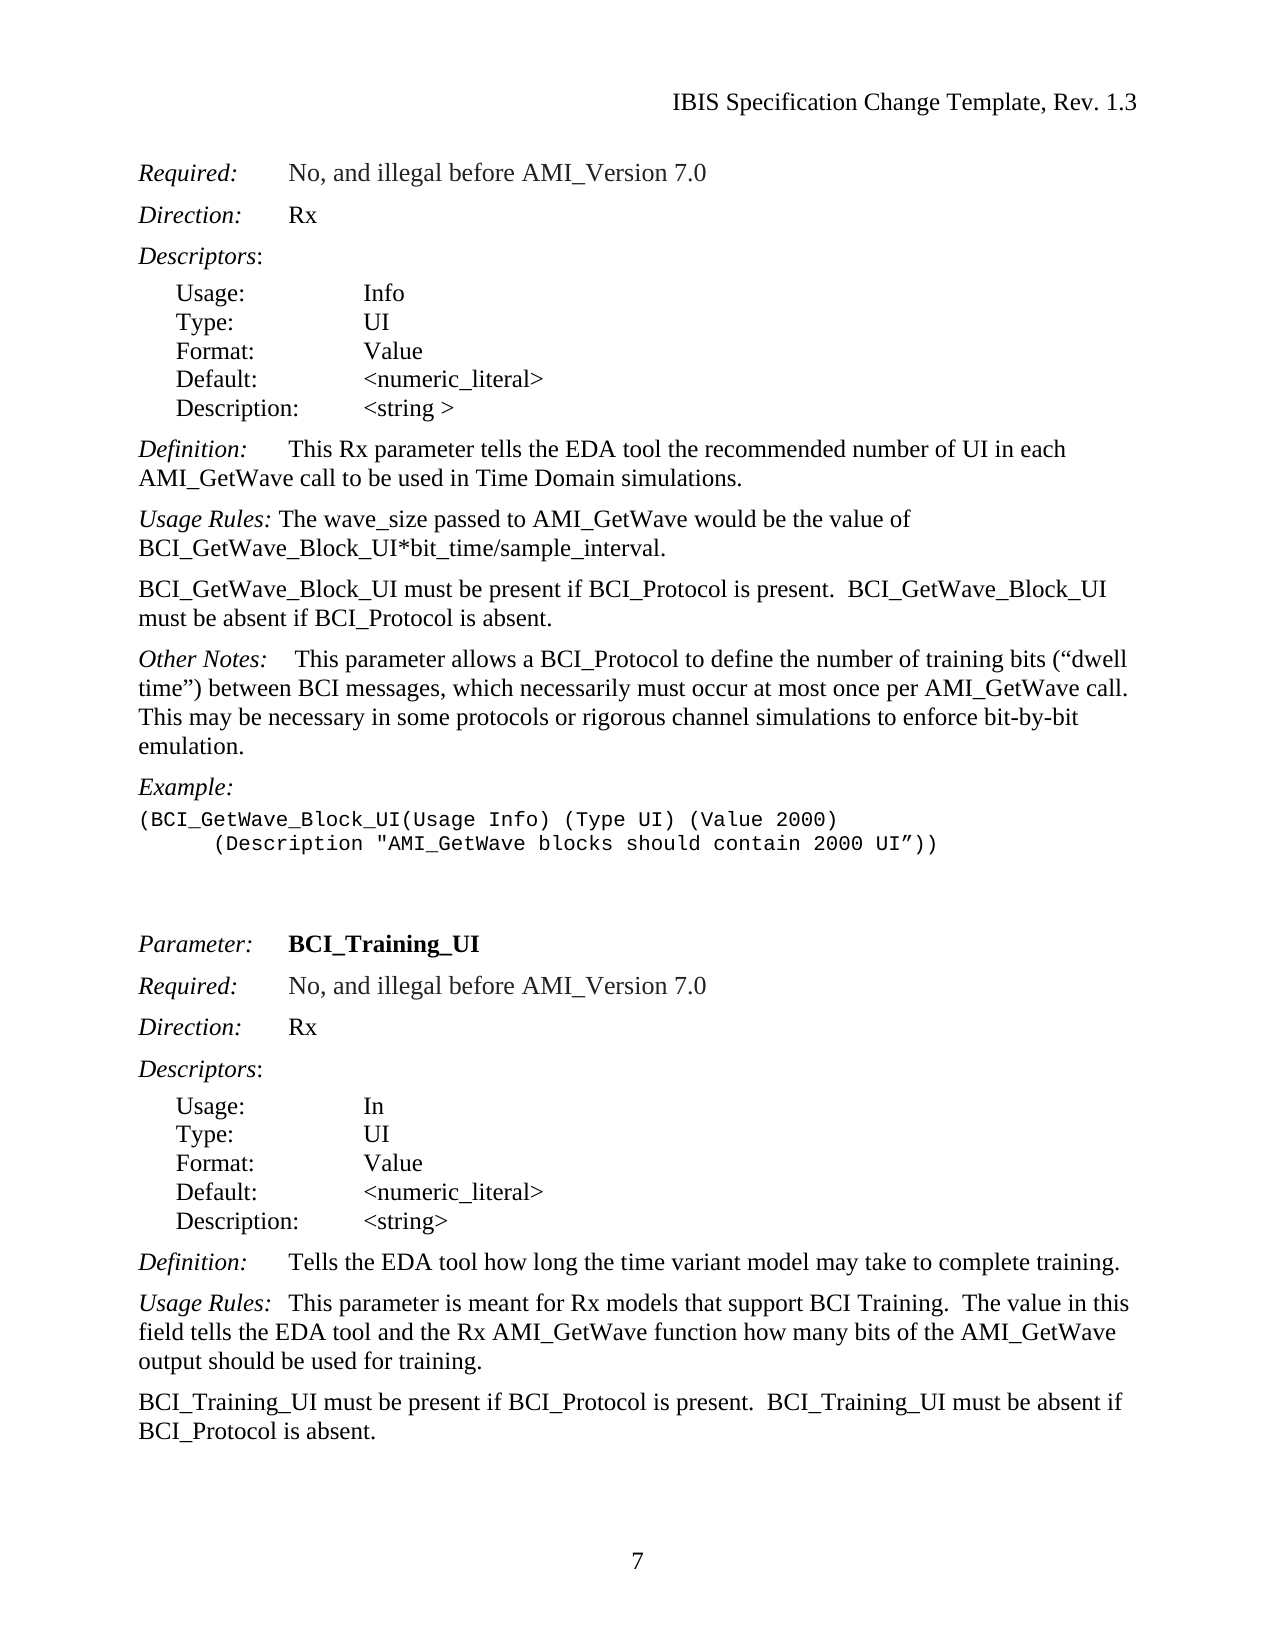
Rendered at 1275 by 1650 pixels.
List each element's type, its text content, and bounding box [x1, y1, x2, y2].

text Direction: Rx [138, 200, 1137, 229]
text Required: No, and illegal before AMI_Version 7.0 [138, 157, 1137, 187]
text Direction: Rx [138, 1012, 1137, 1041]
text Example: [138, 772, 1137, 801]
text Parameter: BCI_Training_UI [138, 929, 1137, 957]
list Description: <string> [176, 1206, 1137, 1234]
text Usage Rules: The wave_size passed to AMI_GetWave would be the value of BCI_GetWave_Block_UI*bit_time/sample_interval. [138, 504, 1137, 562]
text (BCI_GetWave_Block_UI(Usage Info) (Type UI) (Value 2000) [138, 809, 1137, 833]
list Usage: In [176, 1091, 1137, 1119]
text Definition: This Rx parameter tells the EDA tool the recommended number of UI in each AMI_GetWave call to be used in Time Domain simulations. [138, 434, 1137, 492]
list Description: <string > [176, 393, 1137, 422]
list Type: UI [176, 307, 1137, 336]
list Default: <numeric_literal> [176, 364, 1137, 393]
text Definition: Tells the EDA tool how long the time variant model may take to complete training. [138, 1247, 1137, 1276]
list Format: Value [176, 1148, 1137, 1177]
text Other Notes: This parameter allows a BCI_Protocol to define the number of training bits (“dwell time”) between BCI messages, which necessarily must occur at most once per AMI_GetWave call. This may be necessary in some protocols or rigorous channel simulations to enforce bit-by-bit emulation. [138, 644, 1137, 759]
text Required: No, and illegal before AMI_Version 7.0 [138, 970, 1137, 1000]
text BCI_Training_UI must be present if BCI_Protocol is present. BCI_Training_UI must be absent if BCI_Protocol is absent. [138, 1387, 1137, 1444]
text Usage Rules: This parameter is meant for Rx models that support BCI Training. The value in this field tells the EDA tool and the Rx AMI_GetWave function how many bits of the AMI_GetWave output should be used for training. [138, 1288, 1137, 1374]
list Type: UI [176, 1119, 1137, 1148]
list Default: <numeric_literal> [176, 1177, 1137, 1206]
text (Description "AMI_GetWave blocks should contain 2000 UI”)) [138, 833, 1137, 856]
text Descriptors: [138, 241, 1137, 270]
text BCI_GetWave_Block_UI must be present if BCI_Protocol is present. BCI_GetWave_Block_UI must be absent if BCI_Protocol is absent. [138, 574, 1137, 632]
text Descriptors: [138, 1054, 1137, 1082]
list Format: Value [176, 336, 1137, 364]
list Usage: Info [176, 278, 1137, 307]
